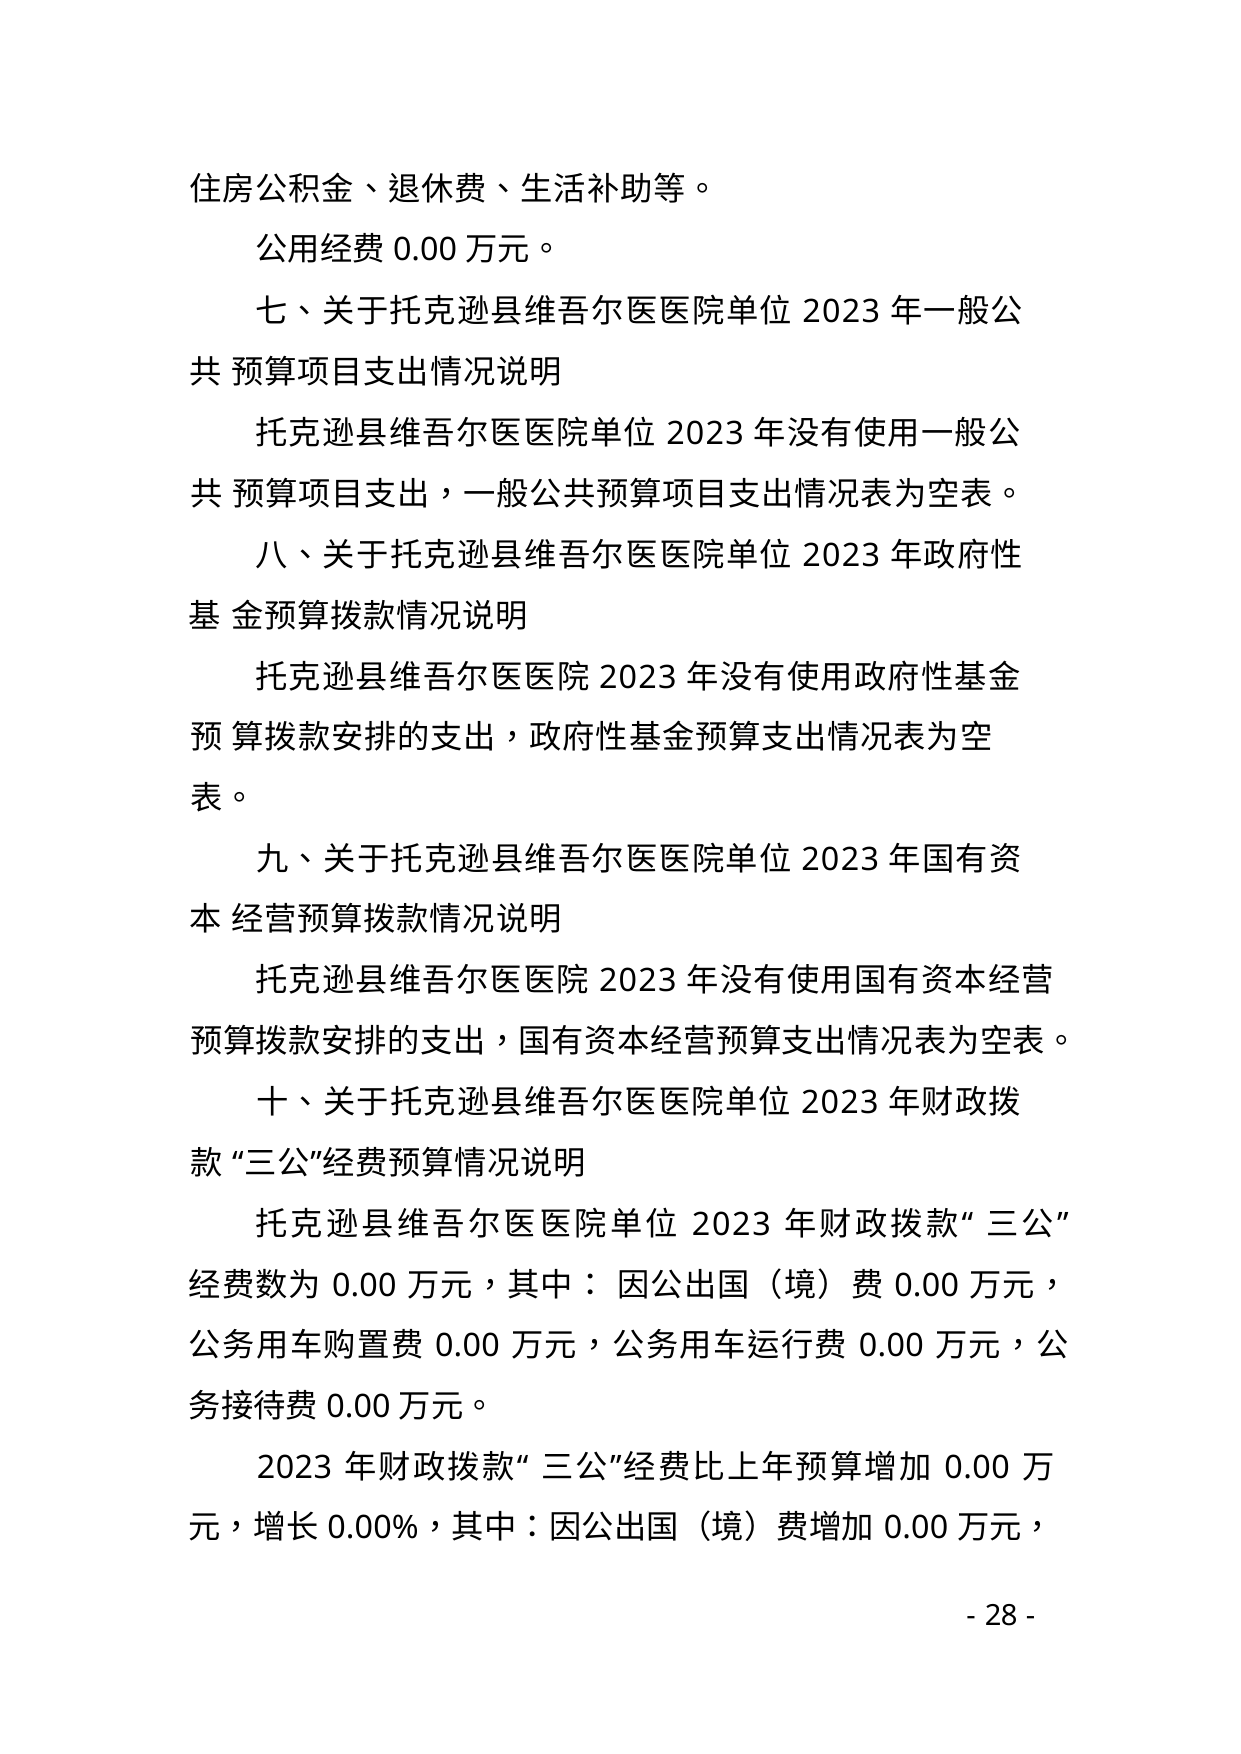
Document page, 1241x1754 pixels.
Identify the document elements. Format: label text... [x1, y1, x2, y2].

text 托克逊县维吾尔医医院 2023 年没有使用国有资本经营 预算拨款安排的支出，国有资本经营预算支出情况表为空表。 [190, 957, 1078, 1062]
text 住房公积金、退休费、生活补助等。 [189, 168, 1078, 208]
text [188, 1443, 1054, 1548]
text 七、关于托克逊县维吾尔医医院单位 2023 年一般公共 预算项目支出情况说明 [189, 288, 1053, 393]
text 八、关于托克逊县维吾尔医医院单位 2023 年政府性基 金预算拨款情况说明 [189, 532, 1053, 637]
text 托克逊县维吾尔医医院单位 2023 年没有使用一般公共 预算项目支出，一般公共预算项目支出情况表为空表。 [190, 410, 1053, 515]
text 托克逊县维吾尔医医院单位 2023 年财政拨款“ 三公” 经费数为 0.00 万元，其中： 因公出国（境）费 0.00 万元， 公务用车购置费 0.00 万元，公务用车运行费 0.00 万元，公 务接待费 0.00 万元。 [188, 1201, 1069, 1427]
text 十、关于托克逊县维吾尔医医院单位 2023 年财政拨款 “三公”经费预算情况说明 [190, 1079, 1053, 1184]
text 公用经费 0.00 万元。 [255, 228, 1078, 268]
text 九、关于托克逊县维吾尔医医院单位 2023 年国有资本 经营预算拨款情况说明 [189, 836, 1053, 940]
text 托克逊县维吾尔医医院 2023 年没有使用政府性基金预 算拨款安排的支出，政府性基金预算支出情况表为空表。 [190, 654, 1053, 819]
